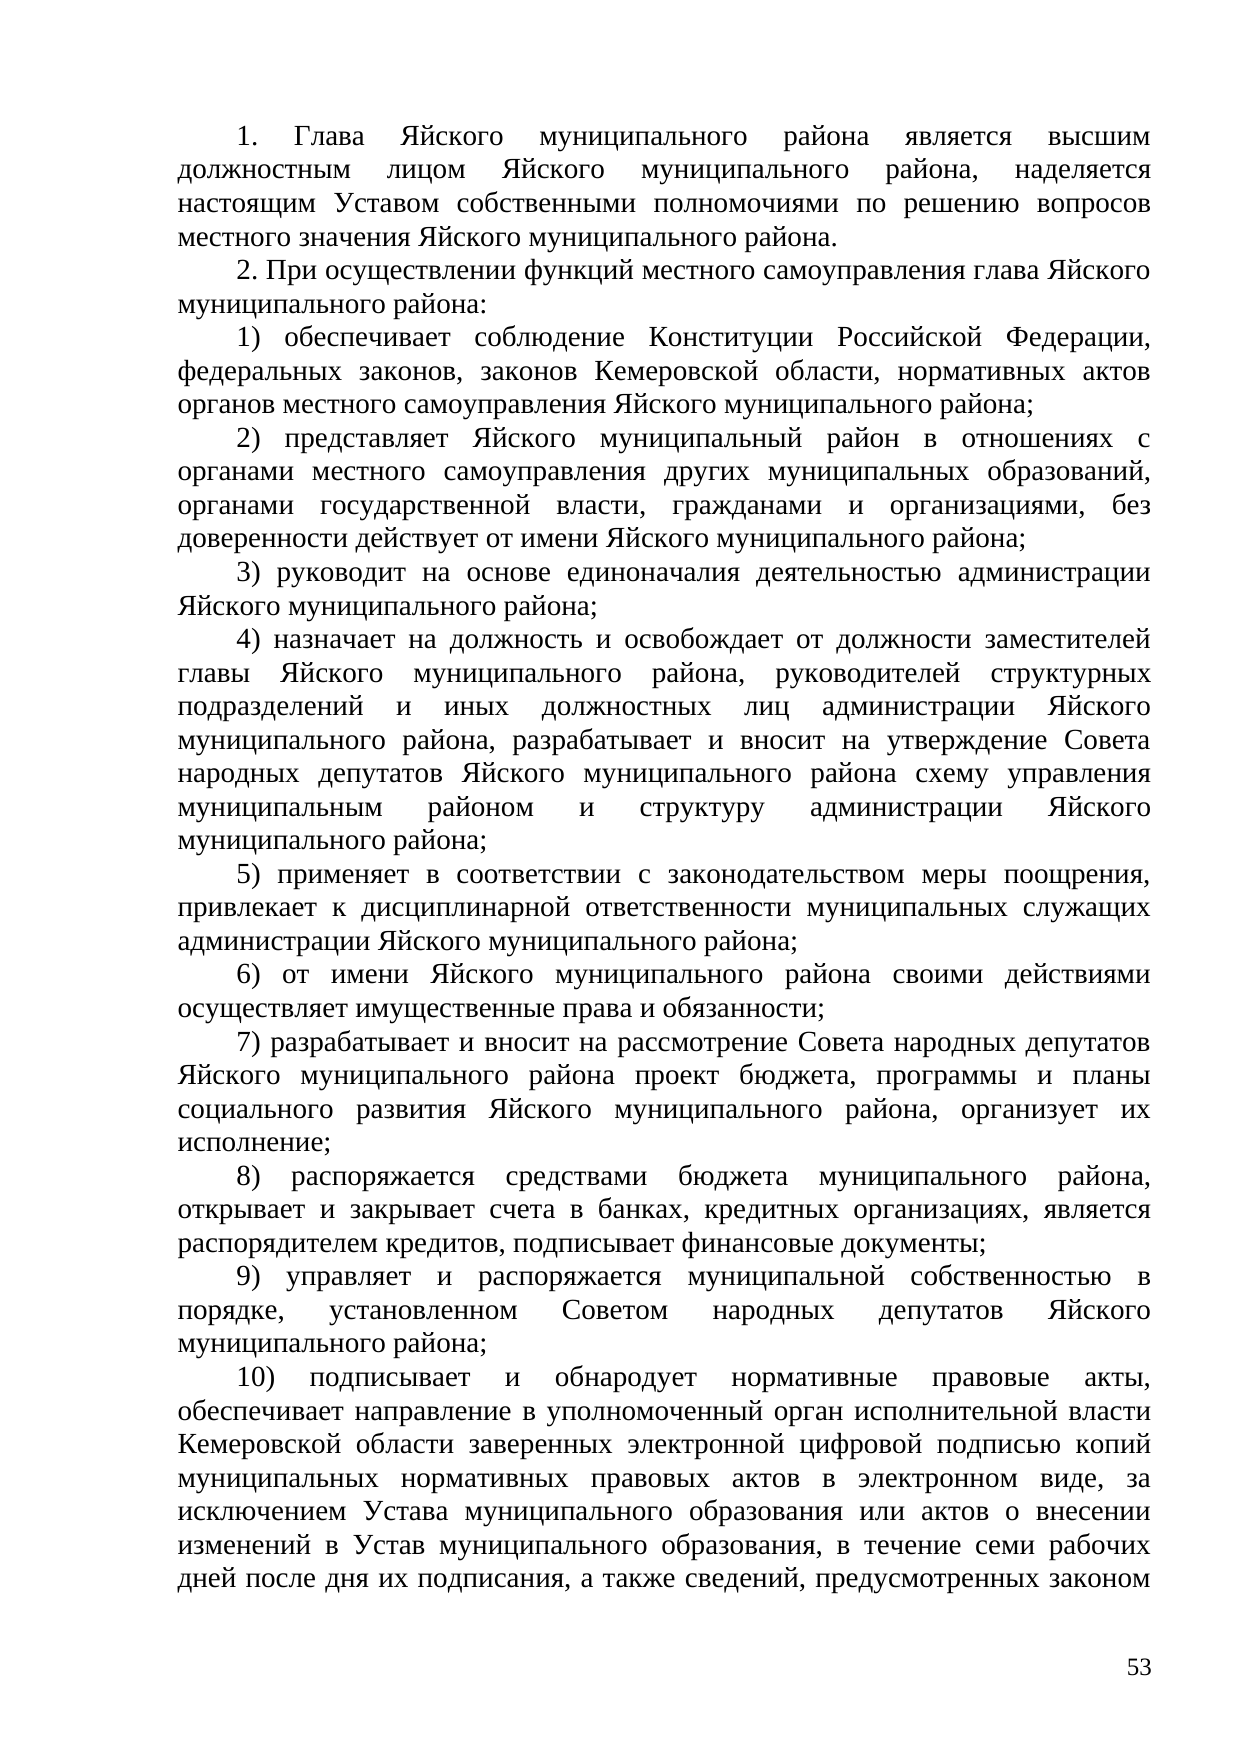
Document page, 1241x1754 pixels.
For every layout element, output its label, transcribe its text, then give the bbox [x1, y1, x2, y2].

text 7) разрабатывает и вносит на рассмотрение Совета народных депутатов Яйского муниципального района проект бюджета, программы и планы социального развития Яйского муниципального района, организует их исполнение; [177, 1024, 1152, 1158]
text 9) управляет и распоряжается муниципальной собственностью в порядке, установленном Советом народных депутатов Яйского муниципального района; [177, 1258, 1152, 1359]
text 3) руководит на основе единоначалия деятельностью администрации Яйского муниципального района; [177, 554, 1152, 621]
text 2. При осуществлении функций местного самоуправления глава Яйского муниципального района: [177, 252, 1152, 319]
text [177, 1359, 1152, 1594]
text 8) распоряжается средствами бюджета муниципального района, открывает и закрывает счета в банках, кредитных организациях, является распорядителем кредитов, подписывает финансовые документы; [177, 1158, 1152, 1258]
text 4) назначает на должность и освобождает от должности заместителей главы Яйского муниципального района, руководителей структурных подразделений и иных должностных лиц администрации Яйского муниципального района, разрабатывает и вносит на утверждение Совета народных депутатов Яйского муниципального района схему управления муниципальным районом и структуру администрации Яйского муниципального района; [177, 621, 1152, 856]
text 5) применяет в соответствии с законодательством меры поощрения, привлекает к дисциплинарной ответственности муниципальных служащих администрации Яйского муниципального района; [177, 856, 1152, 957]
text 6) от имени Яйского муниципального района своими действиями осуществляет имущественные права и обязанности; [177, 957, 1152, 1024]
text 1. Глава Яйского муниципального района является высшим должностным лицом Яйского муниципального района, наделяется настоящим Уставом собственными полномочиями по решению вопросов местного значения Яйского муниципального района. [177, 118, 1152, 252]
text 1) обеспечивает соблюдение Конституции Российской Федерации, федеральных законов, законов Кемеровской области, нормативных актов органов местного самоуправления Яйского муниципального района; [177, 319, 1152, 420]
text 2) представляет Яйского муниципальный район в отношениях с органами местного самоуправления других муниципальных образований, органами государственной власти, гражданами и организациями, без доверенности действует от имени Яйского муниципального района; [177, 420, 1152, 554]
